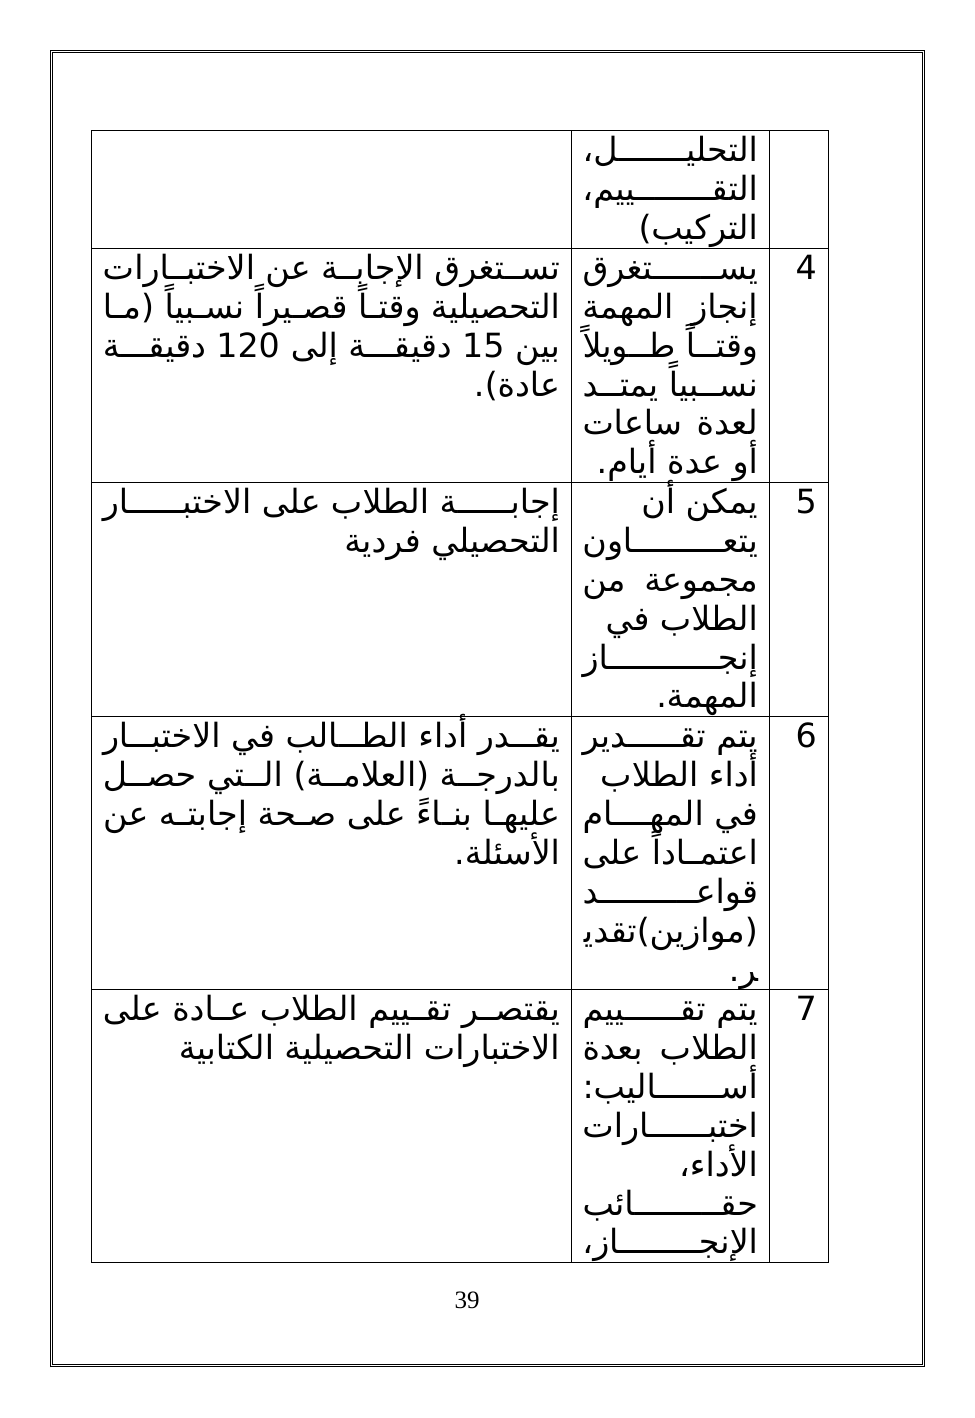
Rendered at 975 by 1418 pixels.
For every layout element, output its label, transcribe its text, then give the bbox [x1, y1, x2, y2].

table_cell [572, 990, 769, 1262]
table_cell يتم تقدير أداء الطلاب في المهام اعتماداً على قواعد (موازين)تقدير. [572, 717, 769, 989]
table_cell 4 [770, 249, 828, 482]
table_cell يستغرق إنجاز المهمة وقتاً طويلاً نسبياً يمتد لعدة ساعات أو عدة أيام. [572, 249, 769, 482]
table_cell يمكن أن يتعاون مجموعة من الطلاب في إنجاز المهمة. [572, 483, 769, 716]
table_cell 7 [770, 990, 828, 1262]
table_cell إجابة الطلاب على الاختبار التحصيلي فردية [92, 483, 571, 716]
table_cell 6 [770, 717, 828, 989]
table_cell 3 [770, 131, 828, 247]
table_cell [92, 131, 571, 247]
table_cell تستغرق الإجابة عن الاختبارات التحصيلية وقتاً قصيراً نسبياً (ما بين 15 دقيقة إلى 120 دقيقة عادة). [92, 249, 571, 482]
table_cell يقدر أداء الطالب في الاختبار بالدرجة (العلامة) التي حصل عليها بناءً على صحة إجابته عن الأسئلة. [92, 717, 571, 989]
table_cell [572, 131, 769, 247]
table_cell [92, 990, 571, 1262]
table_cell 5 [770, 483, 828, 716]
